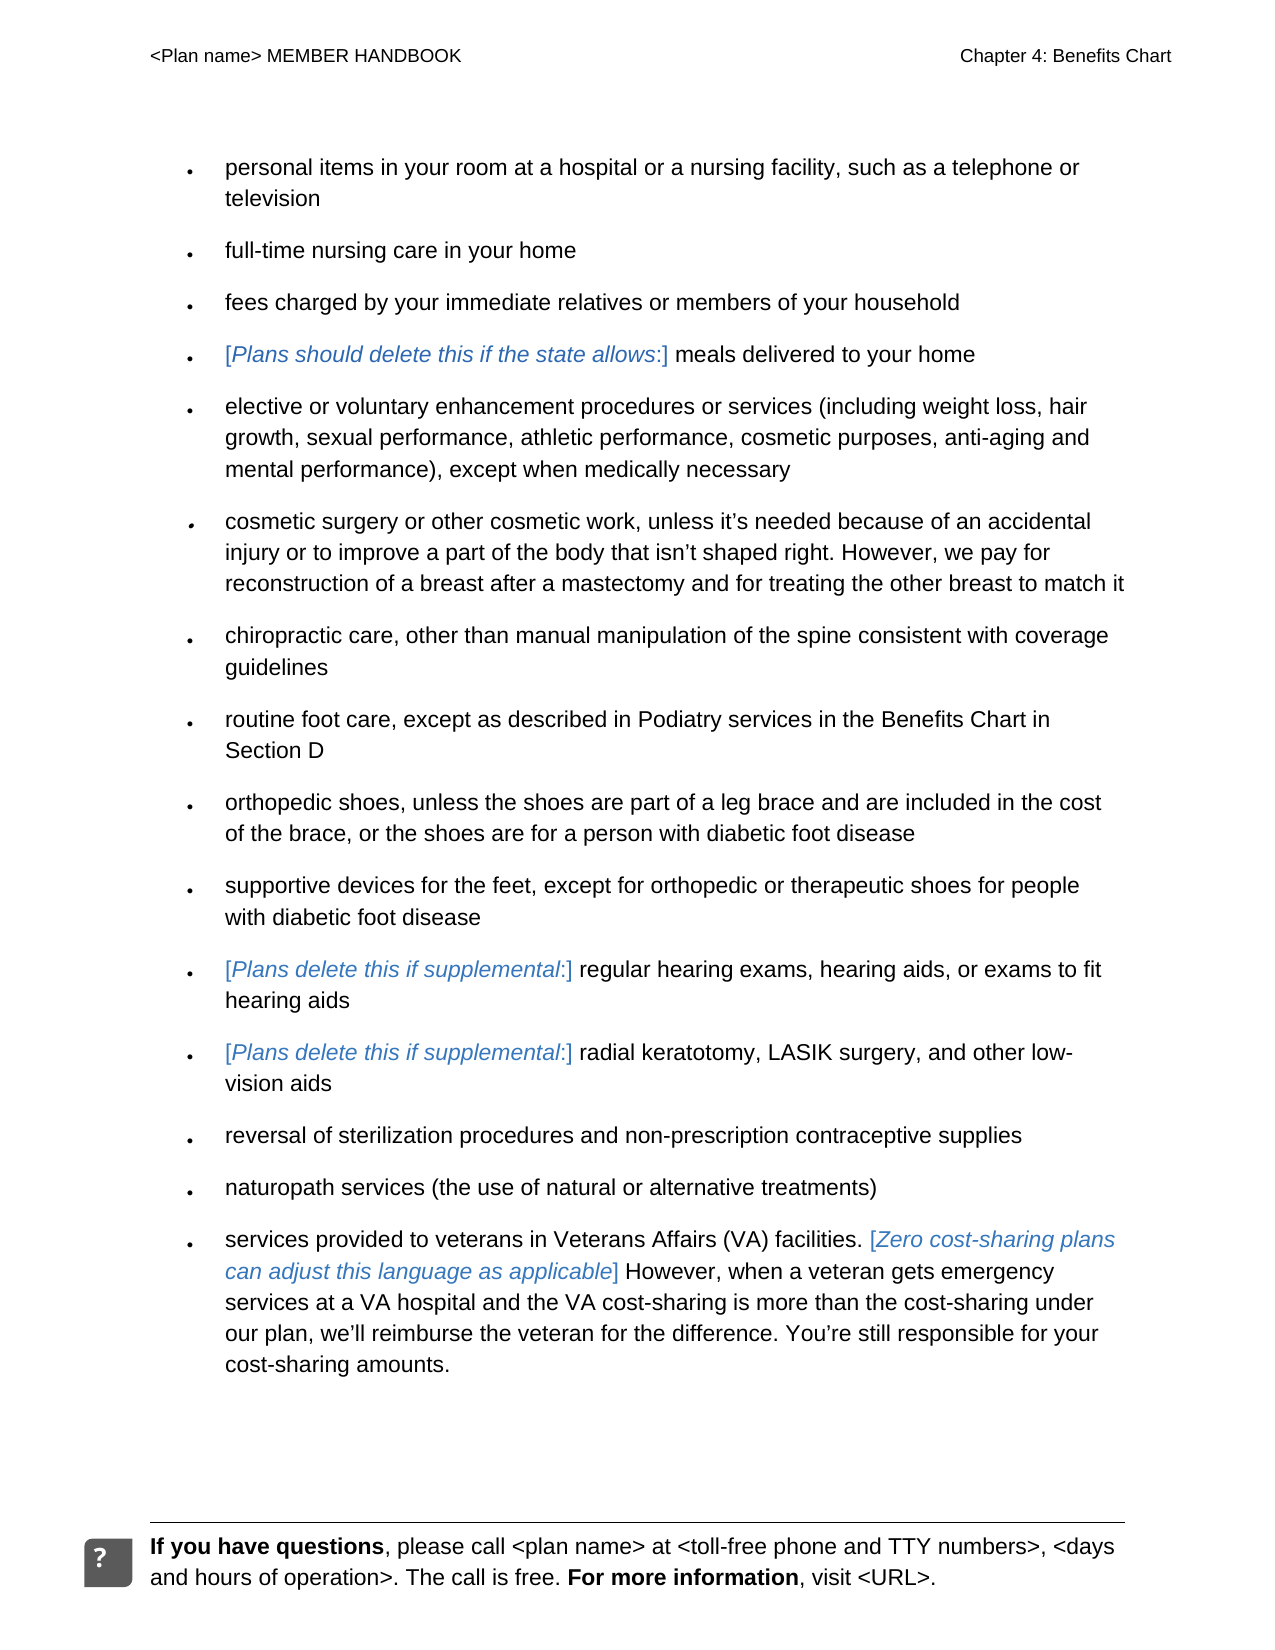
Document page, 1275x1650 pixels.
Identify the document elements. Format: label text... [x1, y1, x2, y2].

list [Plans delete this if supplemental:] regular hearing exams, hearing aids, or exams to fit hearing aids [187, 952, 1125, 1014]
list full-time nursing care in your home [187, 233, 1125, 264]
list chiropractic care, other than manual manipulation of the spine consistent with coverage guidelines [187, 619, 1125, 681]
list [Plans should delete this if the state allows:] meals delivered to your home [187, 337, 1125, 369]
list cosmetic surgery or other cosmetic work, unless it’s needed because of an accidental injury or to improve a part of the body that isn’t shaped right. However, we pay for reconstruction of a breast after a mastectomy and for treating the other breast to match it [187, 504, 1125, 598]
list [Plans delete this if supplemental:] radial keratotomy, LASIK surgery, and other low-vision aids [187, 1035, 1125, 1098]
list naturopath services (the use of natural or alternative treatments) [187, 1171, 1125, 1202]
list fees charged by your immediate relatives or members of your household [187, 285, 1125, 317]
list routine foot care, except as described in Podiatry services in the Benefits Chart in Section D [187, 702, 1125, 764]
list supportive devices for the feet, except for orthopedic or therapeutic shoes for people with diabetic foot disease [187, 869, 1125, 931]
list elective or voluntary enhancement procedures or services (including weight loss, hair growth, sexual performance, athletic performance, cosmetic purposes, anti-aging and mental performance), except when medically necessary [187, 389, 1125, 483]
list reversal of sterilization procedures and non-prescription contraceptive supplies [187, 1119, 1125, 1150]
list personal items in your room at a hospital or a nursing facility, such as a telephone or television [187, 150, 1125, 212]
list orthopedic shoes, unless the shoes are part of a leg brace and are included in the cost of the brace, or the shoes are for a person with diabetic foot disease [187, 785, 1125, 848]
list services provided to veterans in Veterans Affairs (VA) facilities. [Zero cost-sharing plans can adjust this language as applicable] However, when a veteran gets emergency services at a VA hospital and the VA cost-sharing is more than the cost-sharing under our plan, we’ll reimburse the veteran for the difference. You’re still responsible for your cost-sharing amounts. [187, 1223, 1125, 1379]
